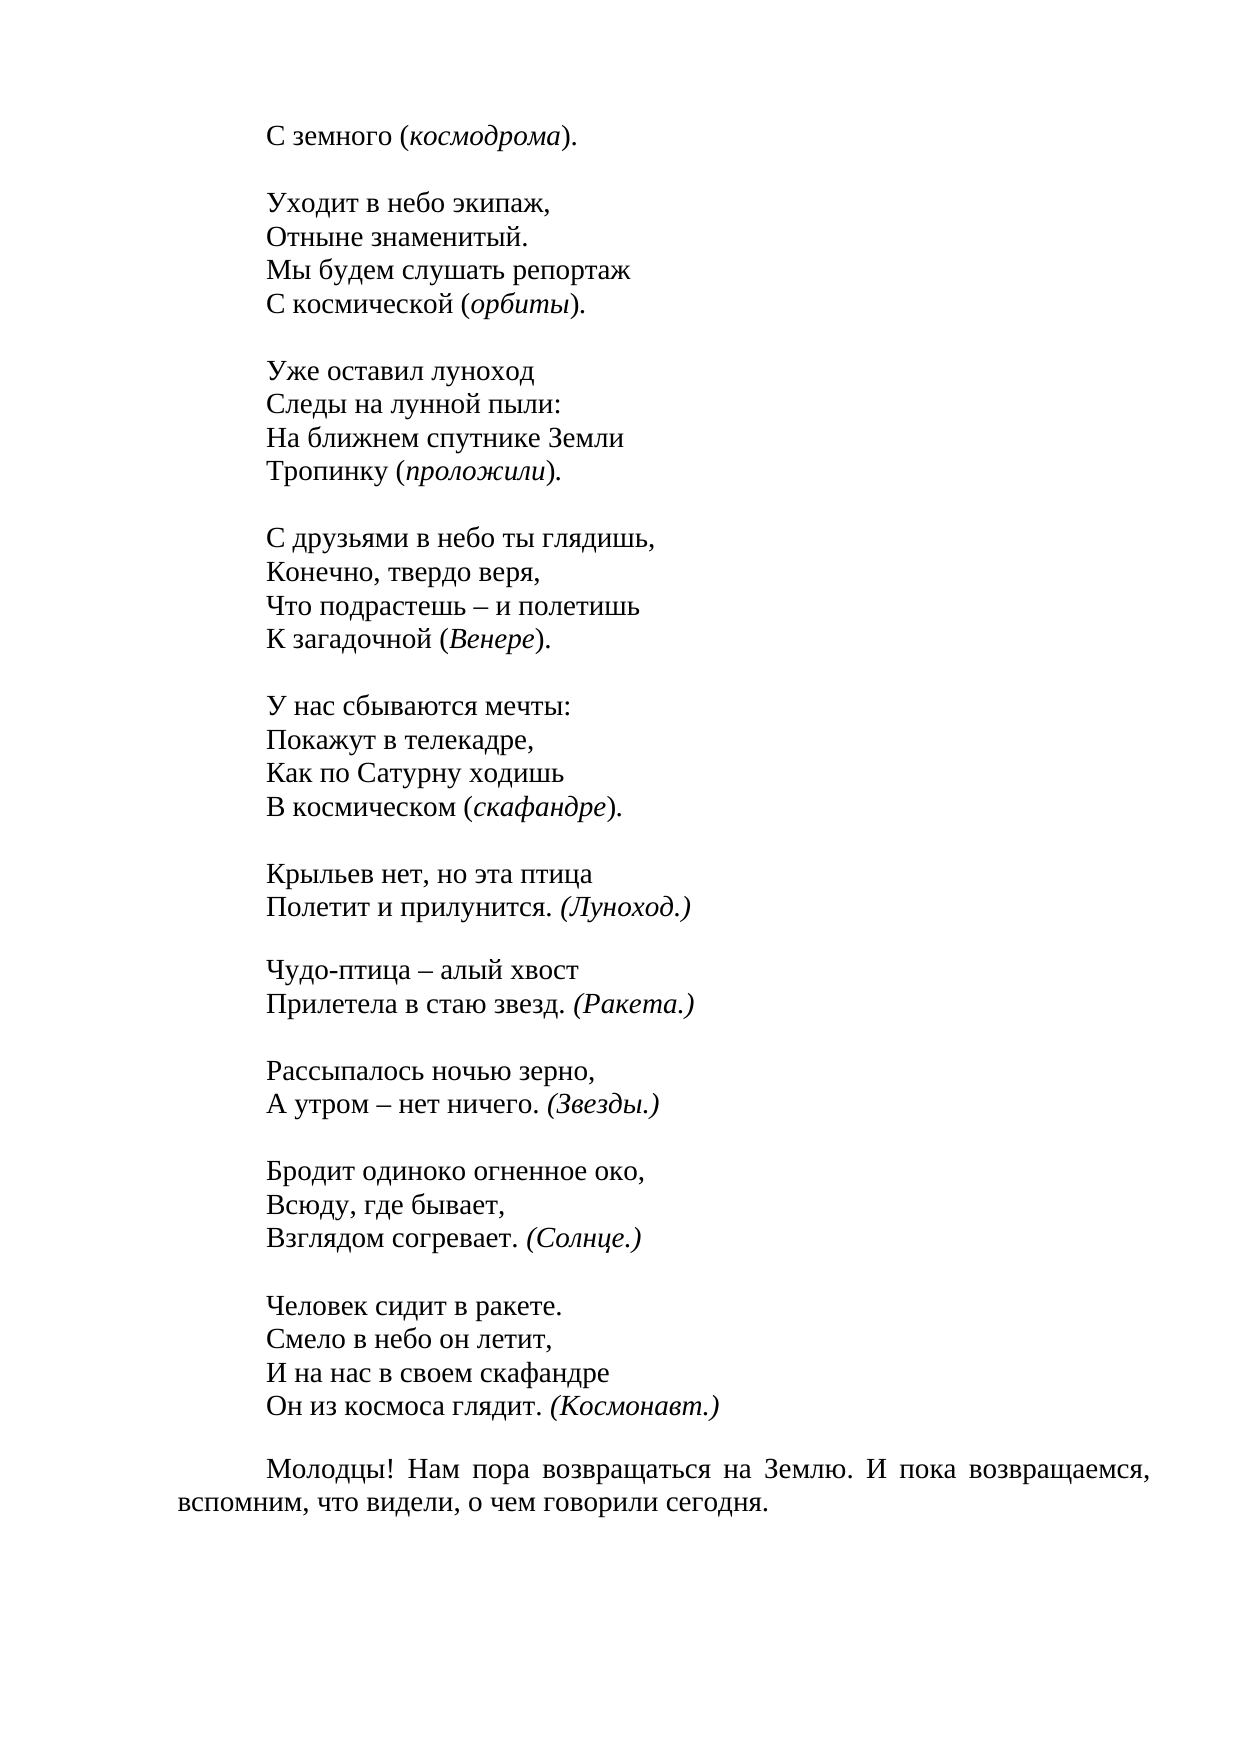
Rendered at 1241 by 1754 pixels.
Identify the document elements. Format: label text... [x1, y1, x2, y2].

text У нас сбываются мечты: [177, 688, 1152, 722]
text А утром – нет ничего. (Звезды.) [177, 1086, 1152, 1120]
text Всюду, где бывает, [177, 1187, 1152, 1221]
text Полетит и прилунится. (Луноход.) [177, 889, 1152, 923]
text Прилетела в стаю звезд. (Ракета.) [177, 986, 1152, 1019]
text В космическом (скафандре). [177, 789, 1152, 822]
text Человек сидит в ракете. [177, 1288, 1152, 1321]
text Бродит одиноко огненное око, [177, 1153, 1152, 1187]
text Следы на лунной пыли: [177, 386, 1152, 420]
text Что подрастешь – и полетишь [177, 588, 1152, 621]
text Смело в небо он летит, [177, 1321, 1152, 1355]
text Тропинку (проложили). [177, 453, 1152, 487]
text Чудо-птица – алый хвост [177, 952, 1152, 986]
text Он из космоса глядит. (Космонавт.) [177, 1388, 1152, 1422]
text Отныне знаменитый. [177, 219, 1152, 252]
text Конечно, твердо веря, [177, 554, 1152, 588]
text Взглядом согревает. (Солнце.) [177, 1221, 1152, 1254]
text Уже оставил луноход [177, 353, 1152, 386]
text Крыльев нет, но эта птица [177, 856, 1152, 889]
text Мы будем слушать репортаж [177, 252, 1152, 286]
text И на нас в своем скафандре [177, 1355, 1152, 1388]
text С друзьями в небо ты глядишь, [177, 521, 1152, 554]
text С земного (космодрома). [177, 118, 1152, 152]
text Покажут в телекадре, [177, 722, 1152, 755]
text Уходит в небо экипаж, [177, 185, 1152, 219]
text К загадочной (Венере). [177, 621, 1152, 655]
text С космической (орбиты). [177, 286, 1152, 319]
text Рассыпалось ночью зерно, [177, 1053, 1152, 1086]
text На ближнем спутнике Земли [177, 420, 1152, 453]
text Как по Сатурну ходишь [177, 755, 1152, 789]
text Молодцы! Нам пора возвращаться на Землю. И пока возвращаемся, вспомним, что видели, о чем говорили сегодня. [177, 1451, 1152, 1518]
